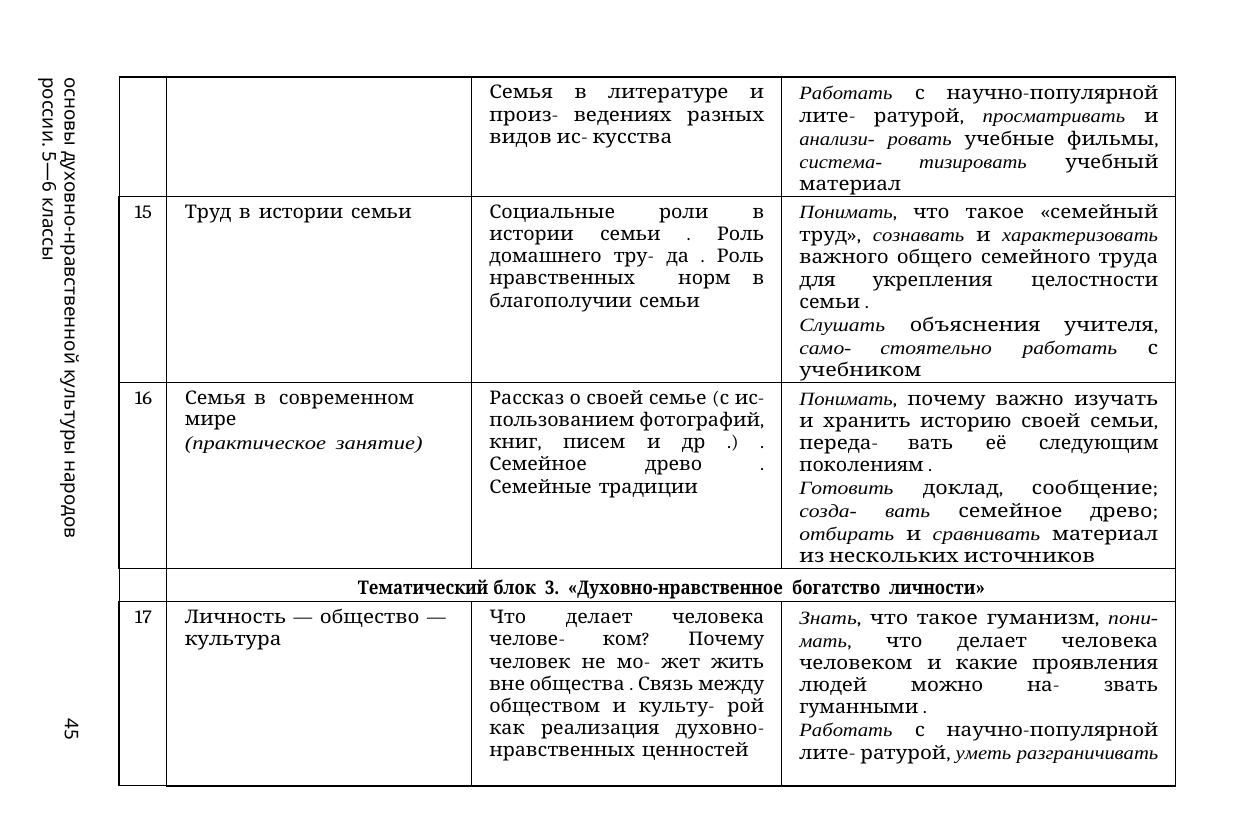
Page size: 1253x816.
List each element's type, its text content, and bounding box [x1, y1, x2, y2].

table_header [120, 78, 166, 196]
table_cell 15 [120, 197, 166, 382]
table_cell Семья в современном мире (практическое занятие) [167, 383, 471, 568]
table_cell Социальные роли в истории семьи . Роль домашнего тру- да . Роль нравственных норм в благополучии семьи [472, 197, 781, 382]
table_cell 16 [120, 383, 166, 568]
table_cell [782, 602, 1175, 785]
table_cell Рассказ о своей семье (с ис- пользованием фотографий, книг, писем и др .) . Семейное древо . Семейные традиции [472, 383, 781, 568]
table_cell [120, 569, 166, 601]
table_cell 17 [120, 602, 166, 785]
table_cell Труд в истории семьи [167, 197, 471, 382]
table_cell Понимать, что такое «семейный труд», сознавать и характеризовать важного общего семейного труда для укрепления целостности семьи . Слушать объяснения учителя, само- стоятельно работать с учебником [782, 197, 1175, 382]
table_header Работать с научно-популярной лите- ратурой, просматривать и анализи- ровать учебные фильмы, система- тизировать учебный материал [782, 78, 1175, 196]
table_cell Понимать, почему важно изучать и хранить историю своей семьи, переда- вать её следующим поколениям . Готовить доклад, сообщение; созда- вать семейное древо; отбирать и сравнивать материал из нескольких источников [782, 383, 1175, 568]
table_cell Тематический блок 3. «Духовно-нравственное богатство личности» [167, 569, 1175, 601]
table_header Семья в литературе и произ- ведениях разных видов ис- кусства [472, 78, 781, 196]
table_header [167, 78, 471, 196]
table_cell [472, 602, 781, 785]
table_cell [167, 602, 471, 785]
